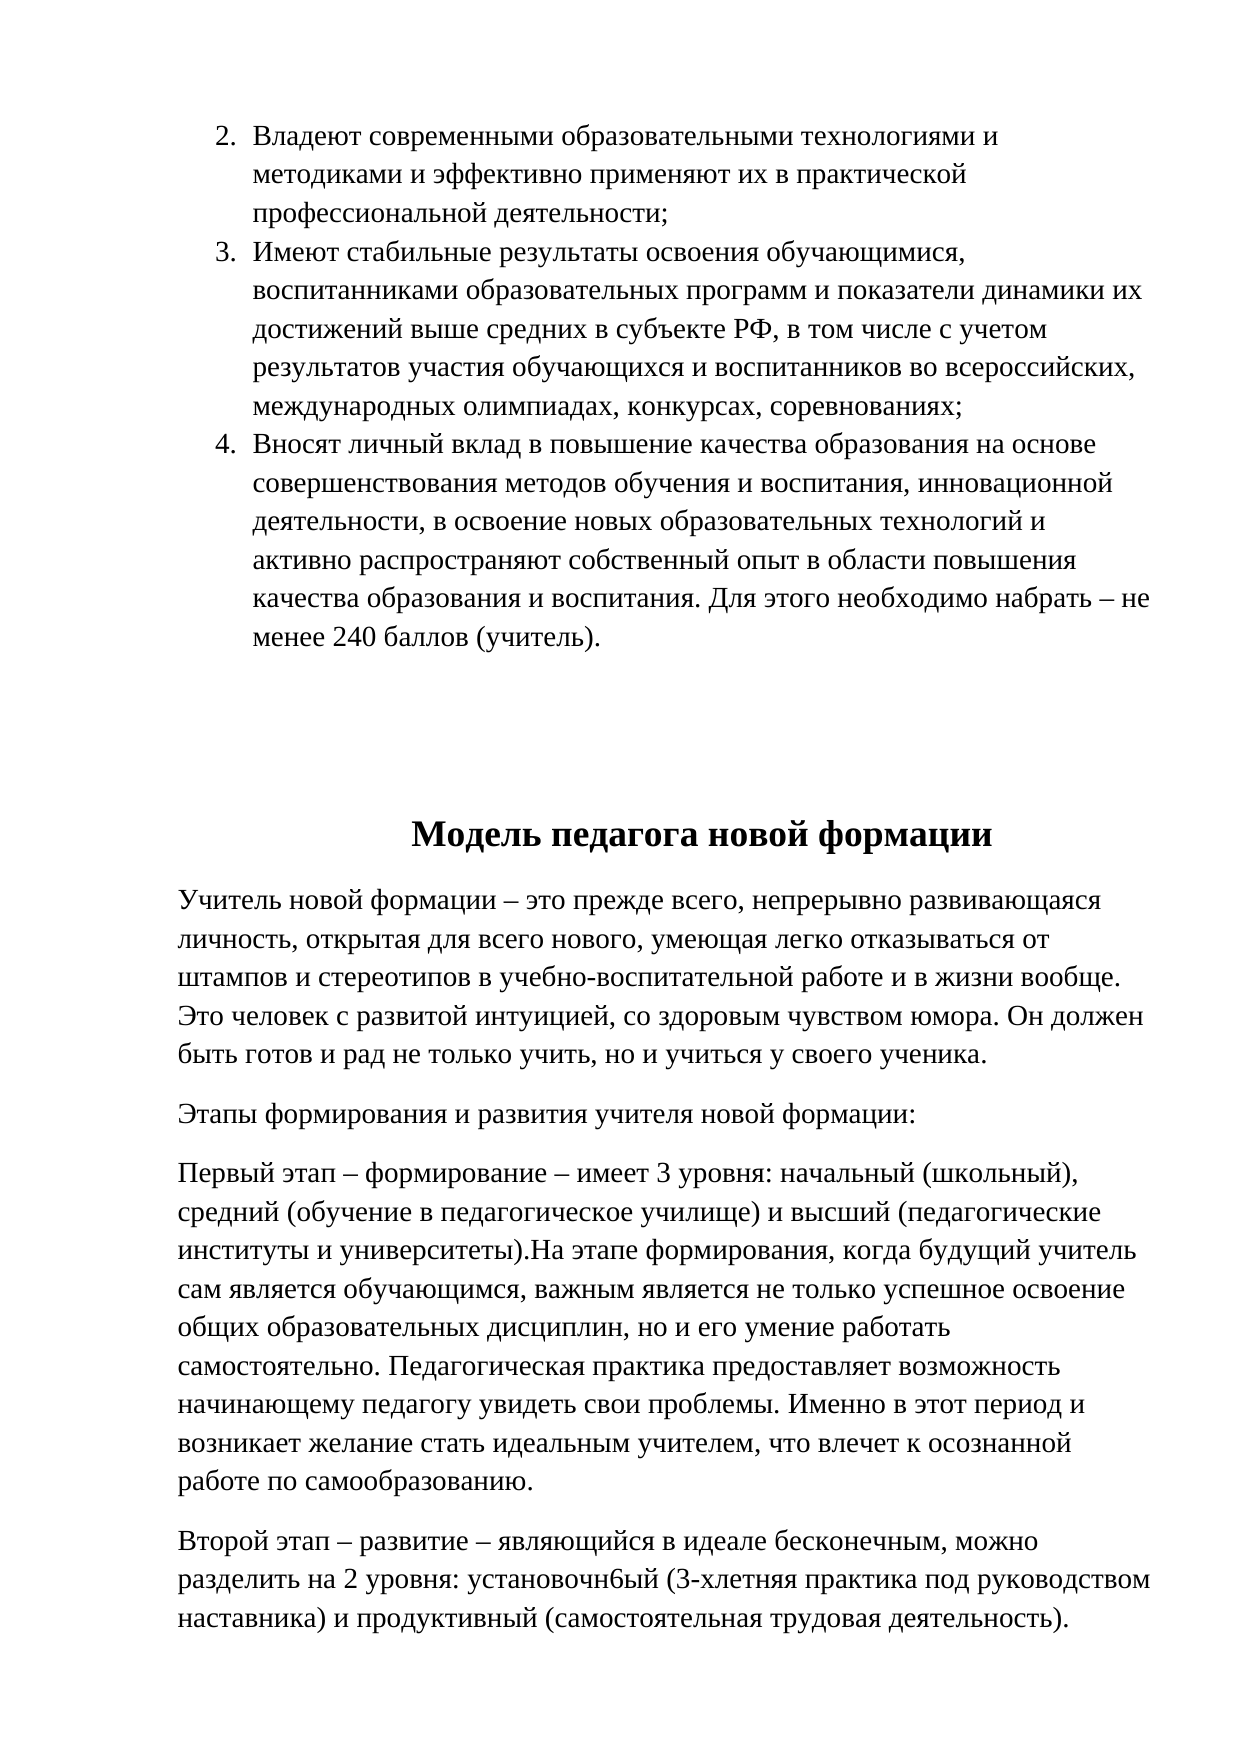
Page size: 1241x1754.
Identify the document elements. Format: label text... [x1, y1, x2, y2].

text Учитель новой формации – это прежде всего, непрерывно развивающаяся личность, открытая для всего нового, умеющая легко отказываться от штампов и стереотипов в учебно-воспитательной работе и в жизни вообще. Это человек с развитой интуицией, со здоровым чувством юмора. Он должен быть готов и рад не только учить, но и учиться у своего ученика. [177, 882, 1152, 1070]
text Второй этап – развитие – являющийся в идеале бесконечным, можно разделить на 2 уровня: установочн6ый (3-хлетняя практика под руководством наставника) и продуктивный (самостоятельная трудовая деятельность). [177, 1523, 1152, 1633]
list Владеют современными образовательными технологиями и методиками и эффективно применяют их в практической профессиональной деятельности; [215, 118, 1152, 229]
text Этапы формирования и развития учителя новой формации: [177, 1096, 1152, 1129]
list Вносят личный вклад в повышение качества образования на основе совершенствования методов обучения и воспитания, инновационной деятельности, в освоение новых образовательных технологий и активно распространяют собственный опыт в области повышения качества образования и воспитания. Для этого необходимо набрать – не менее 240 баллов (учитель). [215, 426, 1152, 653]
list Имеют стабильные результаты освоения обучающимися, воспитанниками образовательных программ и показатели динамики их достижений выше средних в субъекте РФ, в том числе с учетом результатов участия обучающихся и воспитанников во всероссийских, международных олимпиадах, конкурсах, соревнованиях; [215, 234, 1152, 421]
text Первый этап – формирование – имеет 3 уровня: начальный (школьный), средний (обучение в педагогическое училище) и высший (педагогические институты и университеты).На этапе формирования, когда будущий учитель сам является обучающимся, важным является не только успешное освоение общих образовательных дисциплин, но и его умение работать самостоятельно. Педагогическая практика предоставляет возможность начинающему педагогу увидеть свои проблемы. Именно в этот период и возникает желание стать идеальным учителем, что влечет к осознанной работе по самообразованию. [177, 1155, 1152, 1497]
list Модель педагога новой формации [252, 812, 1152, 855]
